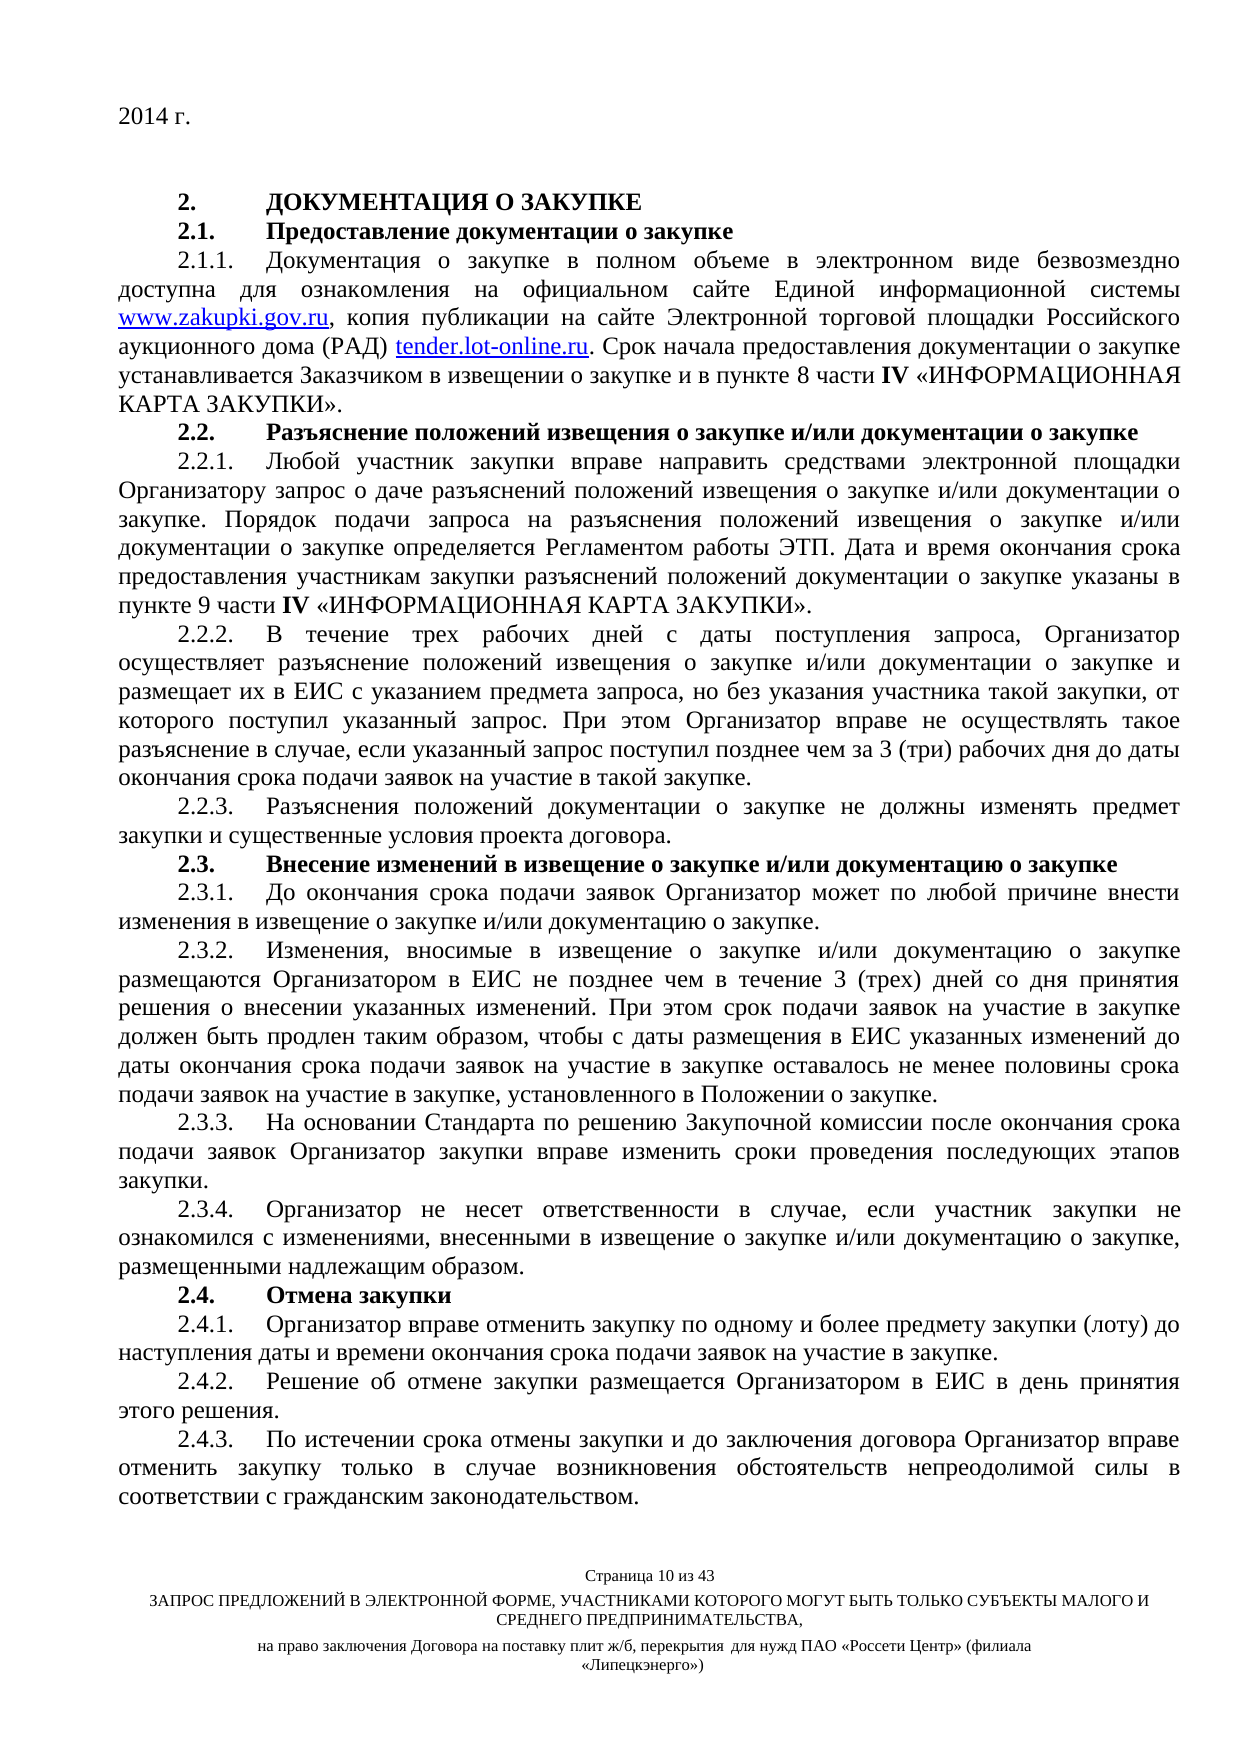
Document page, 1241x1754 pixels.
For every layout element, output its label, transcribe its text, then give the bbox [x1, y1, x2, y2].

subtitle Организатор вправе отменить закупку по одному и более предмету закупки (лоту) до наступления даты и времени окончания срока подачи заявок на участие в закупке. [118, 1309, 1181, 1366]
subtitle Изменения, вносимые в извещение о закупке и/или документацию о закупке размещаются Организатором в ЕИС не позднее чем в течение 3 (трех) дней со дня принятия решения о внесении указанных изменений. При этом срок подачи заявок на участие в закупке должен быть продлен таким образом, чтобы с даты размещения в ЕИС указанных изменений до даты окончания срока подачи заявок на участие в закупке оставалось не менее половины срока подачи заявок на участие в закупке, установленного в Положении о закупке. [118, 935, 1181, 1107]
subtitle В течение трех рабочих дней с даты поступления запроса, Организатор осуществляет разъяснение положений извещения о закупке и/или документации о закупке и размещает их в ЕИС с указанием предмета запроса, но без указания участника такой закупки, от которого поступил указанный запрос. При этом Организатор вправе не осуществлять такое разъяснение в случае, если указанный запрос поступил позднее чем за 3 (три) рабочих дня до даты окончания срока подачи заявок на участие в такой закупке. [118, 619, 1181, 791]
subtitle Организатор не несет ответственности в случае, если участник закупки не ознакомился с изменениями, внесенными в извещение о закупке и/или документацию о закупке, размещенными надлежащим образом. [118, 1194, 1181, 1280]
subtitle Разъяснения положений документации о закупке не должны изменять предмет закупки и существенные условия проекта договора. [118, 791, 1181, 849]
subtitle ДОКУМЕНТАЦИЯ О ЗАКУПКЕ [118, 187, 1181, 216]
subtitle Внесение изменений в извещение о закупке и/или документацию о закупке [118, 849, 1181, 877]
subtitle Документация о закупке в полном объеме в электронном виде безвозмездно доступна для ознакомления на официальном сайте Единой информационной системы www.zakupki.gov.ru, копия публикации на сайте Электронной торговой площадки Российского аукционного дома (РАД) tender.lot-online.ru. Срок начала предоставления документации о закупке устанавливается Заказчиком в извещении о закупке и в пункте 8 части IV «ИНФОРМАЦИОННАЯ КАРТА ЗАКУПКИ». [118, 245, 1181, 417]
subtitle До окончания срока подачи заявок Организатор может по любой причине внести изменения в извещение о закупке и/или документацию о закупке. [118, 877, 1181, 935]
subtitle Любой участник закупки вправе направить средствами электронной площадки Организатору запрос о даче разъяснений положений извещения о закупке и/или документации о закупке. Порядок подачи запроса на разъяснения положений извещения о закупке и/или документации о закупке определяется Регламентом работы ЭТП. Дата и время окончания срока предоставления участникам закупки разъяснений положений документации о закупке указаны в пункте 9 части IV «ИНФОРМАЦИОННАЯ КАРТА ЗАКУПКИ». [118, 446, 1181, 619]
subtitle На основании Стандарта по решению Закупочной комиссии после окончания срока подачи заявок Организатор закупки вправе изменить сроки проведения последующих этапов закупки. [118, 1107, 1181, 1194]
subtitle Отмена закупки [118, 1280, 1181, 1309]
subtitle Предоставление документации о закупке [118, 216, 1181, 245]
subtitle По истечении срока отмены закупки и до заключения договора Организатор вправе отменить закупку только в случае возникновения обстоятельств непреодолимой силы в соответствии с гражданским законодательством. [118, 1424, 1181, 1510]
subtitle Решение об отмене закупки размещается Организатором в ЕИС в день принятия этого решения. [118, 1366, 1181, 1424]
subtitle Разъяснение положений извещения о закупке и/или документации о закупке [118, 417, 1181, 446]
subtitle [118, 101, 1181, 130]
